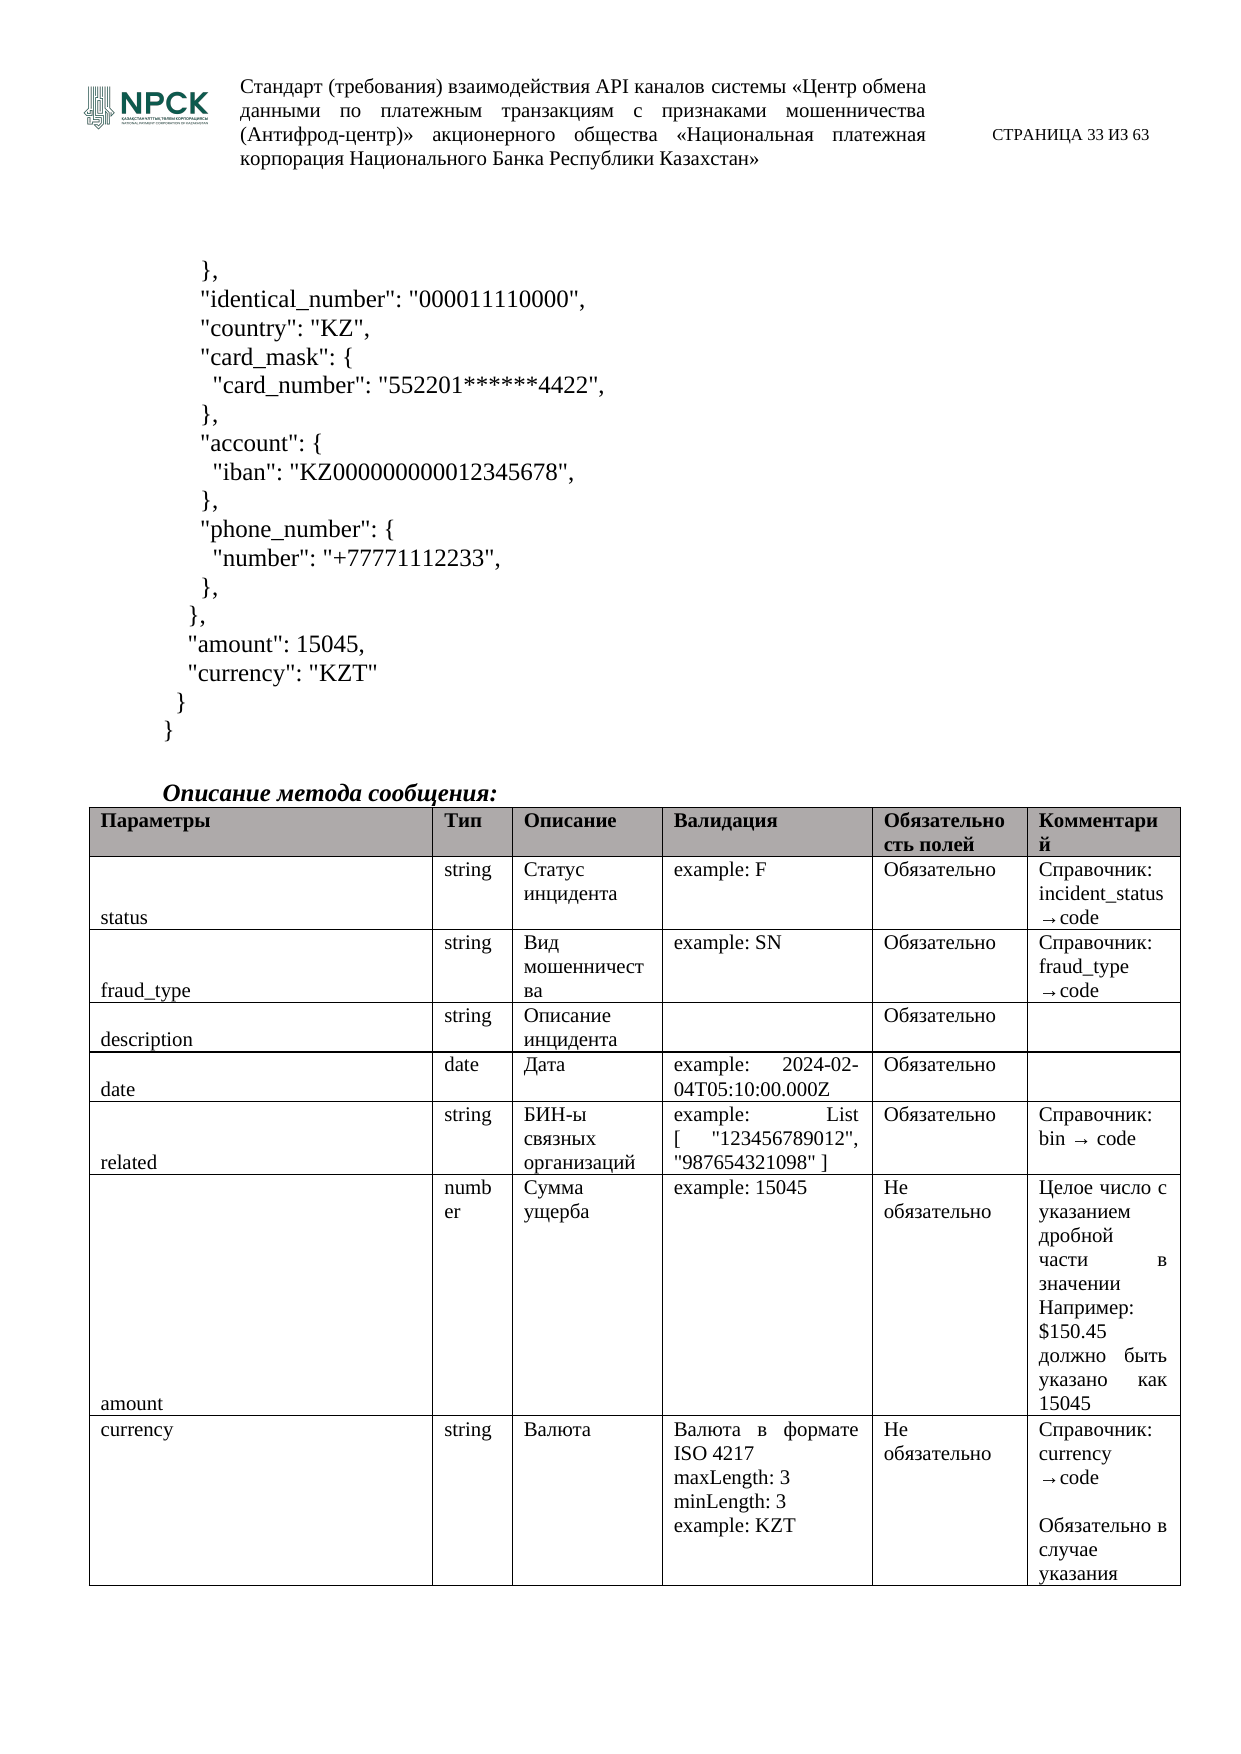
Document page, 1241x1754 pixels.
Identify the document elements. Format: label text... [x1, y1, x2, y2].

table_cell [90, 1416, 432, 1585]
text }, [89, 572, 1179, 601]
text "amount": 15045, [89, 629, 1179, 658]
picture [77, 73, 215, 143]
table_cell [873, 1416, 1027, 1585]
text "currency": "KZT" [89, 658, 1179, 687]
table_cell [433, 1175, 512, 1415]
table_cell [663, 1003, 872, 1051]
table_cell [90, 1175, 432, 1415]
text } [89, 716, 1179, 744]
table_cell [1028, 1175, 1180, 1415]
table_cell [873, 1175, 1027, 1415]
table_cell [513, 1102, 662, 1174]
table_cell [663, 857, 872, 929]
text "number": "+77771112233", [89, 543, 1179, 572]
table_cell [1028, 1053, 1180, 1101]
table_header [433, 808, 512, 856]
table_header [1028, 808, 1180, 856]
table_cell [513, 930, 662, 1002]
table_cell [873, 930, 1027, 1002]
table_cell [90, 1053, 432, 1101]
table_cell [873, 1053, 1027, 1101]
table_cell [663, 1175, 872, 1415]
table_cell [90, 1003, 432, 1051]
text "identical_number": "000011110000", [89, 284, 1179, 313]
text "card_number": "552201******4422", [89, 371, 1179, 399]
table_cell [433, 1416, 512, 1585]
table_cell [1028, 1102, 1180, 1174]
text "card_mask": { [89, 342, 1179, 371]
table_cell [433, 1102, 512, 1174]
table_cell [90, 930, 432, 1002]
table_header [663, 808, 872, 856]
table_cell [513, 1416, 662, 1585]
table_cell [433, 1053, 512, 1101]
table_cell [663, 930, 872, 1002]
text }, [89, 256, 1179, 284]
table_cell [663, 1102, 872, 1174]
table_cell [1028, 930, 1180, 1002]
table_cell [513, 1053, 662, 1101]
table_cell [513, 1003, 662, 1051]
text "account": { [89, 428, 1179, 457]
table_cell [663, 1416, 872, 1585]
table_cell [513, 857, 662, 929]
text }, [89, 601, 1179, 629]
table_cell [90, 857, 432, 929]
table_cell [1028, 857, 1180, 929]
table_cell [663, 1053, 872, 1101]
text Описание метода сообщения: [89, 778, 1179, 807]
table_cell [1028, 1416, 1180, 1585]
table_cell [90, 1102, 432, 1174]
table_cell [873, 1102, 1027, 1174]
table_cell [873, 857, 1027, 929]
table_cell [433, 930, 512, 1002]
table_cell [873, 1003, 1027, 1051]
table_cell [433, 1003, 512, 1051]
text }, [89, 399, 1179, 428]
text "phone_number": { [89, 514, 1179, 543]
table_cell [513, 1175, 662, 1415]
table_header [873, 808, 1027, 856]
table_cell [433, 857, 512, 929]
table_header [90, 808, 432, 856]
text "country": "KZ", [89, 313, 1179, 342]
text }, [89, 486, 1179, 514]
text } [89, 687, 1179, 716]
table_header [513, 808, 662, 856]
text "iban": "KZ000000000012345678", [89, 457, 1179, 486]
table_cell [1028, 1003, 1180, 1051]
